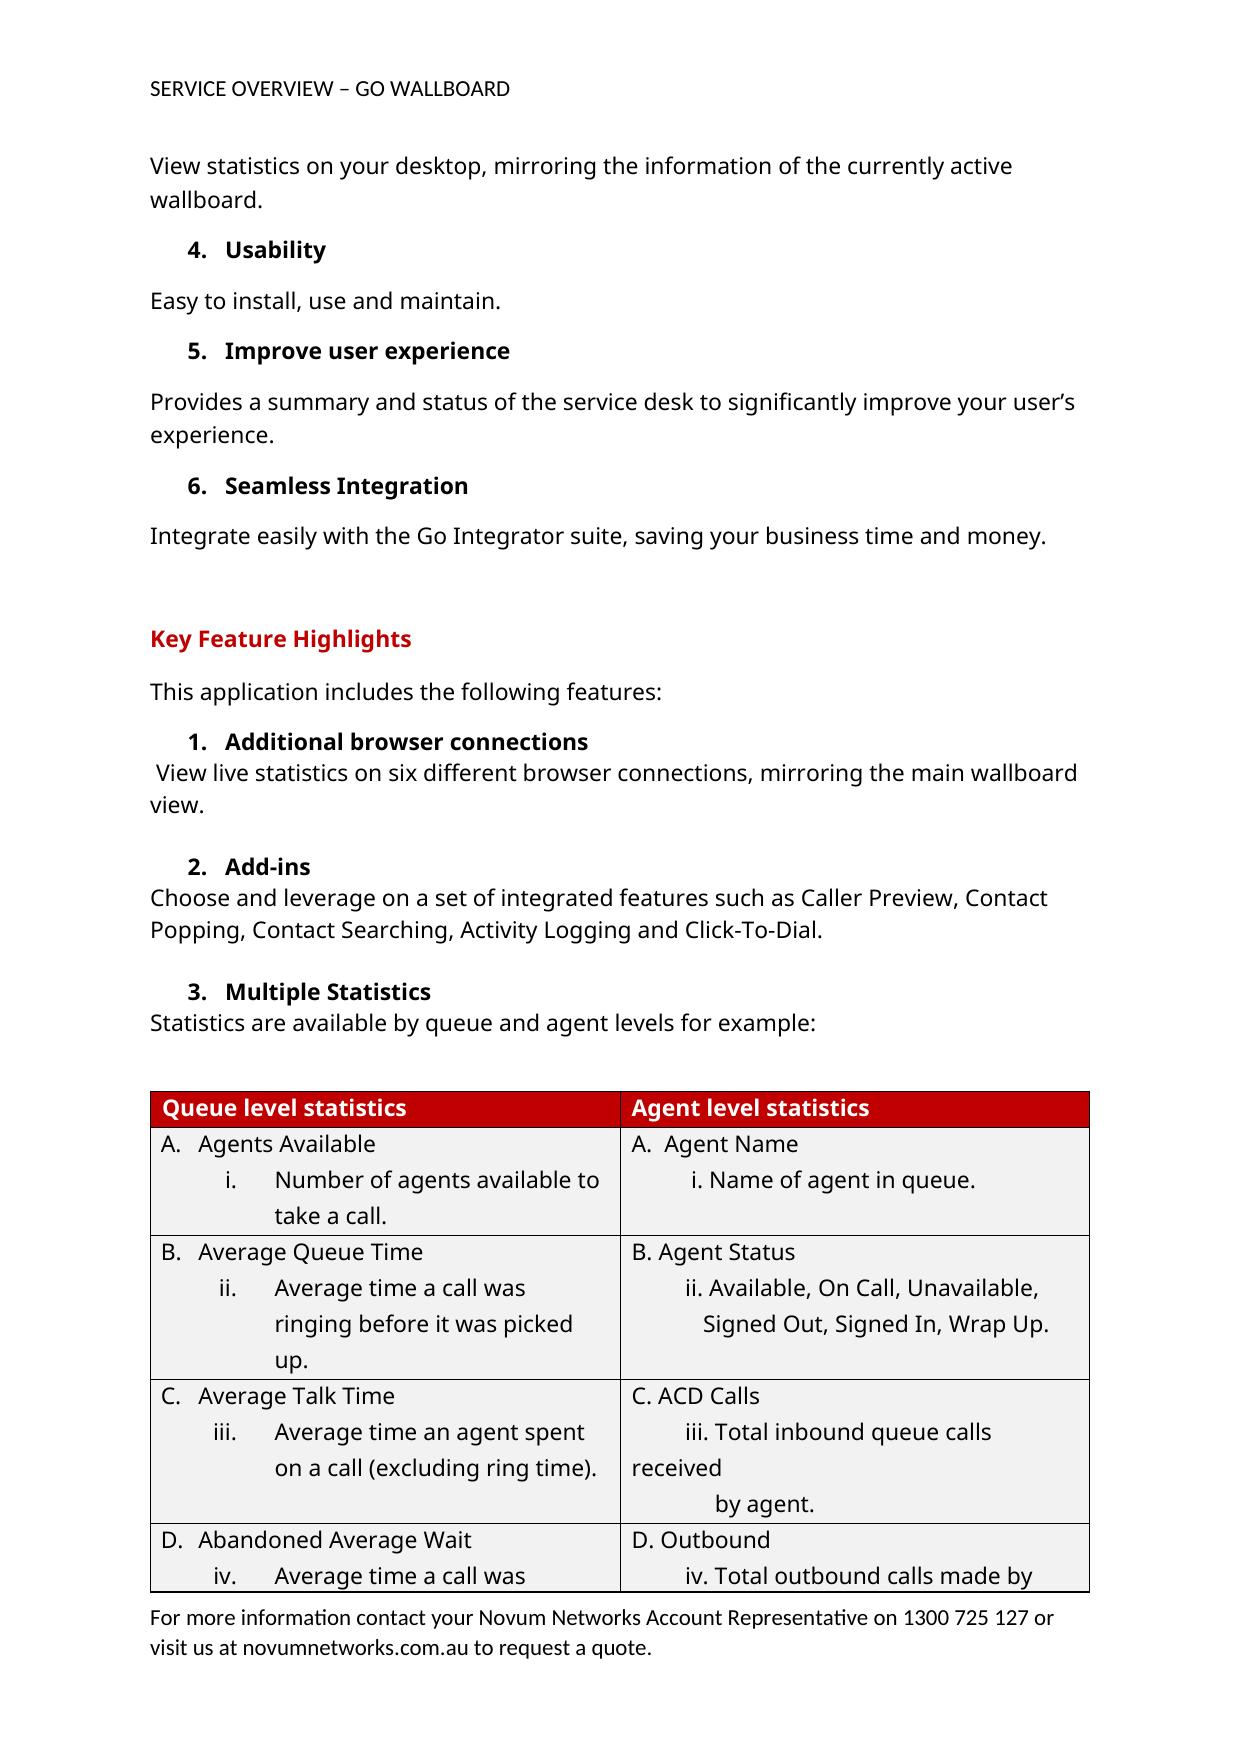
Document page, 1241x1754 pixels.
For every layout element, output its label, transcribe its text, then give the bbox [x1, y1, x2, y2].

table_cell Average Queue Time Average time a call was ringing before it was picked up. [151, 1236, 620, 1379]
list Additional browser connections [187, 726, 1090, 757]
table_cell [151, 1524, 620, 1591]
list Multiple Statistics [187, 976, 1090, 1007]
table_header Agent level statistics [621, 1092, 1089, 1127]
table_cell Average Talk Time Average time an agent spent on a call (excluding ring time). [151, 1380, 620, 1523]
text Provides a summary and status of the service desk to significantly improve your user’s experience. [150, 385, 1090, 450]
text Key Feature Highlights [150, 623, 1090, 654]
list Usability [187, 234, 1090, 265]
text View live statistics on six different browser connections, mirroring the main wallboard view. [150, 757, 1090, 820]
text Easy to install, use and maintain. [150, 284, 1090, 316]
text View statistics on your desktop, mirroring the information of the currently active wallboard. [150, 150, 1090, 215]
list Improve user experience [187, 335, 1090, 366]
table_cell B. Agent Status ii. Available, On Call, Unavailable, Signed Out, Signed In, Wrap Up. [621, 1236, 1089, 1379]
text Choose and leverage on a set of integrated features such as Caller Preview, Contact Popping, Contact Searching, Activity Logging and Click-To-Dial. [150, 882, 1090, 945]
text This application includes the following features: [150, 676, 1090, 707]
list Seamless Integration [187, 469, 1090, 501]
table_header Queue level statistics [151, 1092, 620, 1127]
text Statistics are available by queue and agent levels for example: [150, 1007, 1090, 1038]
text Integrate easily with the Go Integrator suite, saving your business time and money. [150, 520, 1090, 551]
table_cell A. Agent Name i. Name of agent in queue. [621, 1128, 1089, 1235]
table_cell Agents Available Number of agents available to take a call. [151, 1128, 620, 1235]
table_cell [621, 1524, 1089, 1591]
list Add-ins [187, 851, 1090, 882]
table_cell C. ACD Calls iii. Total inbound queue calls received by agent. [621, 1380, 1089, 1523]
